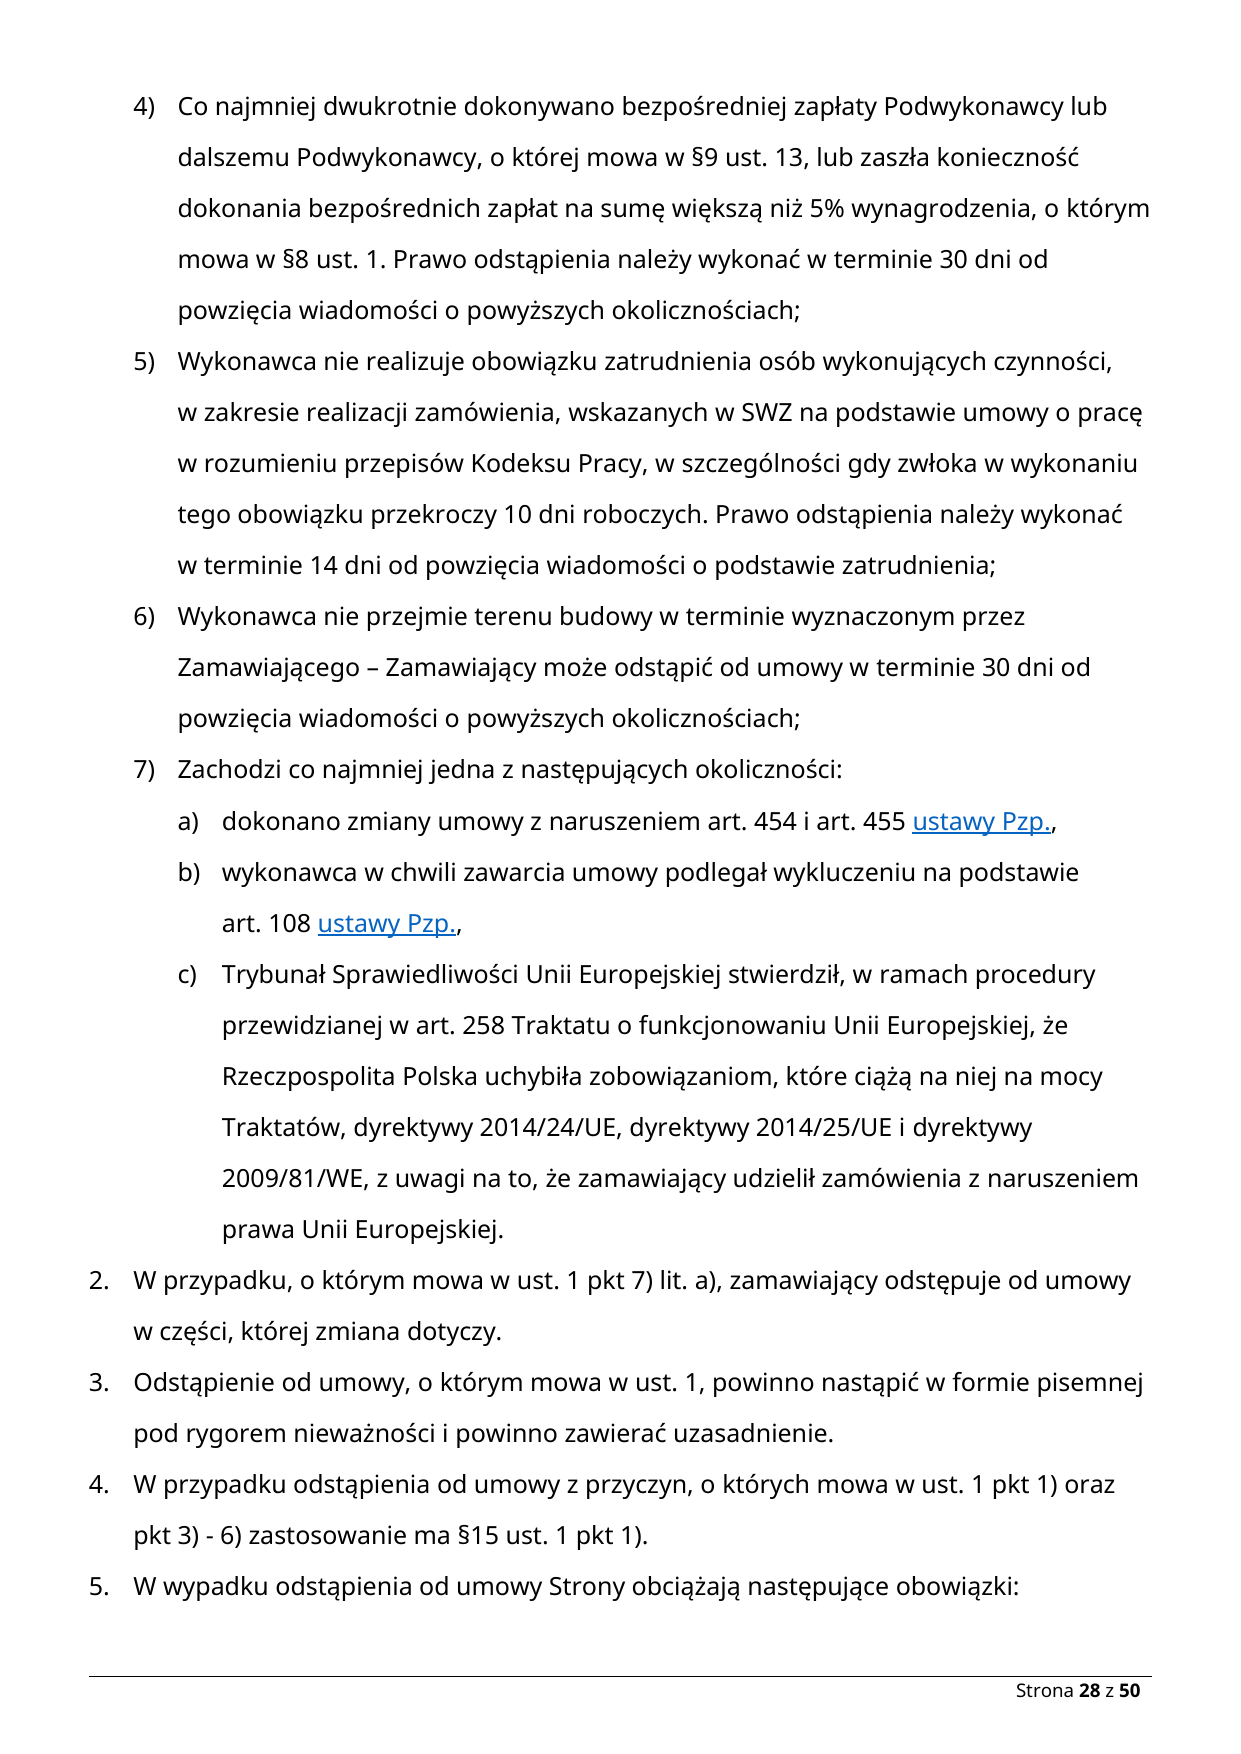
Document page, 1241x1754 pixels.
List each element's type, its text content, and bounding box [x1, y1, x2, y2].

list Wykonawca nie realizuje obowiązku zatrudnienia osób wykonujących czynności, w zakresie realizacji zamówienia, wskazanych w SWZ na podstawie umowy o pracę w rozumieniu przepisów Kodeksu Pracy, w szczególności gdy zwłoka w wykonaniu tego obowiązku przekroczy 10 dni roboczych. Prawo odstąpienia należy wykonać w terminie 14 dni od powzięcia wiadomości o podstawie zatrudnienia; [133, 344, 1152, 582]
list dokonano zmiany umowy z naruszeniem art. 454 i art. 455 ustawy Pzp., [177, 803, 1152, 837]
list W przypadku, o którym mowa w ust. 1 pkt 7) lit. a), zamawiający odstępuje od umowy w części, której zmiana dotyczy. [89, 1263, 1152, 1348]
list W przypadku odstąpienia od umowy z przyczyn, o których mowa w ust. 1 pkt 1) oraz pkt 3) - 6) zastosowanie ma §15 ust. 1 pkt 1). [89, 1467, 1152, 1552]
list Odstąpienie od umowy, o którym mowa w ust. 1, powinno nastąpić w formie pisemnej pod rygorem nieważności i powinno zawierać uzasadnienie. [89, 1365, 1152, 1450]
list wykonawca w chwili zawarcia umowy podlegał wykluczeniu na podstawie art. 108 ustawy Pzp., [177, 854, 1152, 939]
list W wypadku odstąpienia od umowy Strony obciążają następujące obowiązki: [89, 1569, 1152, 1603]
list Wykonawca nie przejmie terenu budowy w terminie wyznaczonym przez Zamawiającego – Zamawiający może odstąpić od umowy w terminie 30 dni od powzięcia wiadomości o powyższych okolicznościach; [133, 599, 1152, 735]
list Trybunał Sprawiedliwości Unii Europejskiej stwierdził, w ramach procedury przewidzianej w art. 258 Traktatu o funkcjonowaniu Unii Europejskiej, że Rzeczpospolita Polska uchybiła zobowiązaniom, które ciążą na niej na mocy Traktatów, dyrektywy 2014/24/UE, dyrektywy 2014/25/UE i dyrektywy 2009/81/WE, z uwagi na to, że zamawiający udzielił zamówienia z naruszeniem prawa Unii Europejskiej. [177, 956, 1152, 1246]
list Zachodzi co najmniej jedna z następujących okoliczności: [133, 752, 1152, 786]
list Co najmniej dwukrotnie dokonywano bezpośredniej zapłaty Podwykonawcy lub dalszemu Podwykonawcy, o której mowa w §9 ust. 13, lub zaszła konieczność dokonania bezpośrednich zapłat na sumę większą niż 5% wynagrodzenia, o którym mowa w §8 ust. 1. Prawo odstąpienia należy wykonać w terminie 30 dni od powzięcia wiadomości o powyższych okolicznościach; [133, 89, 1152, 327]
